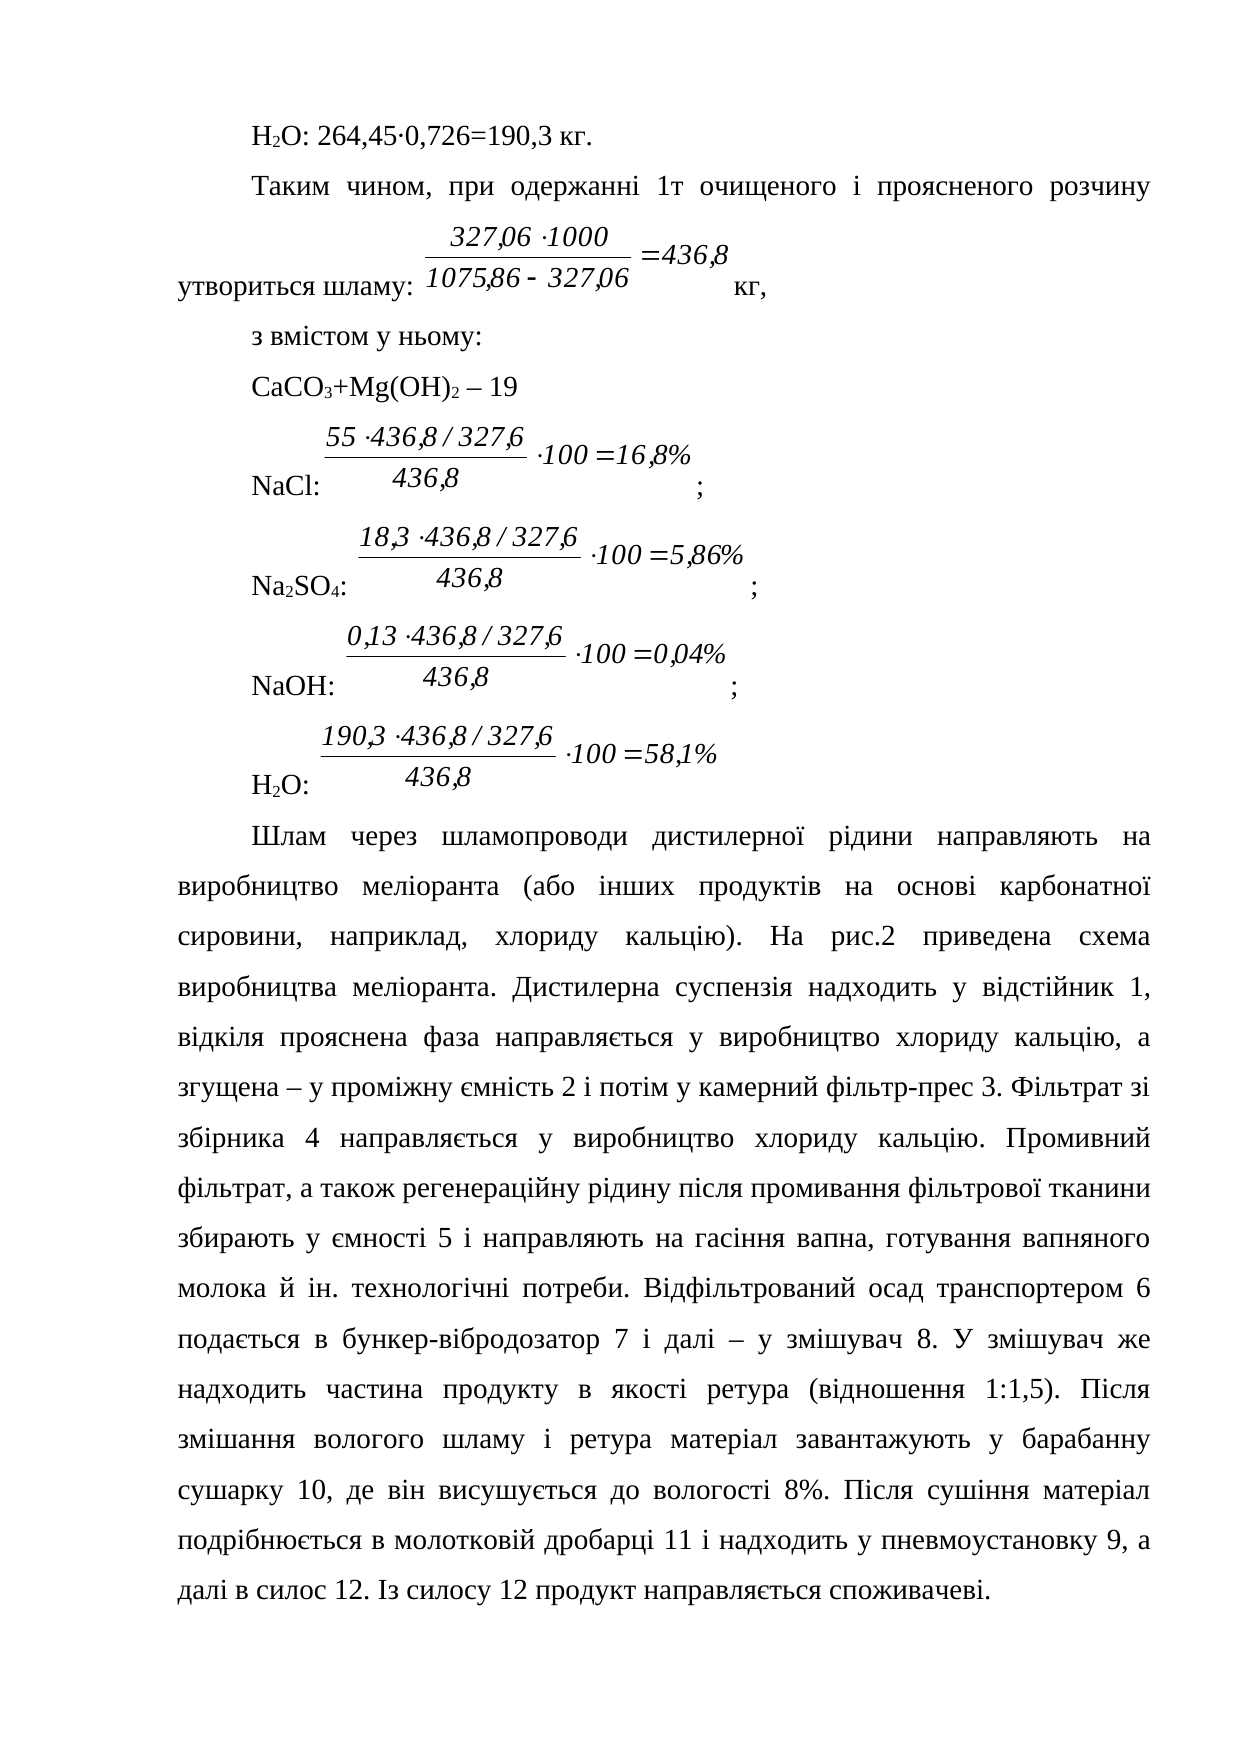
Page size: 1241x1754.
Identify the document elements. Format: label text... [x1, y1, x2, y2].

text NaCl:; [177, 419, 1152, 502]
text Шлам через шламопроводи дистилерної рідини направляють на виробництво меліоранта (або інших продуктів на основі карбонатної сировини, наприклад, хлориду кальцію). На рис.2 приведена схема виробництва меліоранта. Дистилерна суспензія надходить у відстійник 1, відкіля прояснена фаза направляється у виробництво хлориду кальцію, а згущена – у проміжну ємність 2 і потім у камерний фільтр-прес 3. Фільтрат зі збірника 4 направляється у виробництво хлориду кальцію. Промивний фільтрат, а також регенераційну рідину після промивання фільтрової тканини збирають у ємності 5 і направляють на гасіння вапна, готування вапняного молока й ін. технологічні потреби. Відфільтрований осад транспортером 6 подається в бункер-вібродозатор 7 і далі – у змішувач 8. У змішувач же надходить частина продукту в якості ретура (відношення 1:1,5). Після змішання вологого шламу і ретура матеріал завантажують у барабанну сушарку 10, де він висушується до вологості 8%. Після сушіння матеріал подрібнюється в молотковій дробарці 11 і надходить у пневмоустановку 9, а далі в силос 12. Із силосу 12 продукт направляється споживачеві. [177, 818, 1152, 1606]
text H2O: [177, 718, 1152, 801]
text NaOH: ; [177, 618, 1152, 701]
text Таким чином, при одержанні 1т очищеного і проясненого розчину утвориться шламу: кг, [177, 168, 1152, 302]
text Na2SO4: ; [177, 519, 1152, 602]
text з вмістом у ньому: [177, 318, 1152, 352]
text H2O: 264,45∙0,726=190,3 кг. [177, 118, 1152, 152]
text СaCO3+Mg(OH)2 – 19 [177, 369, 1152, 402]
